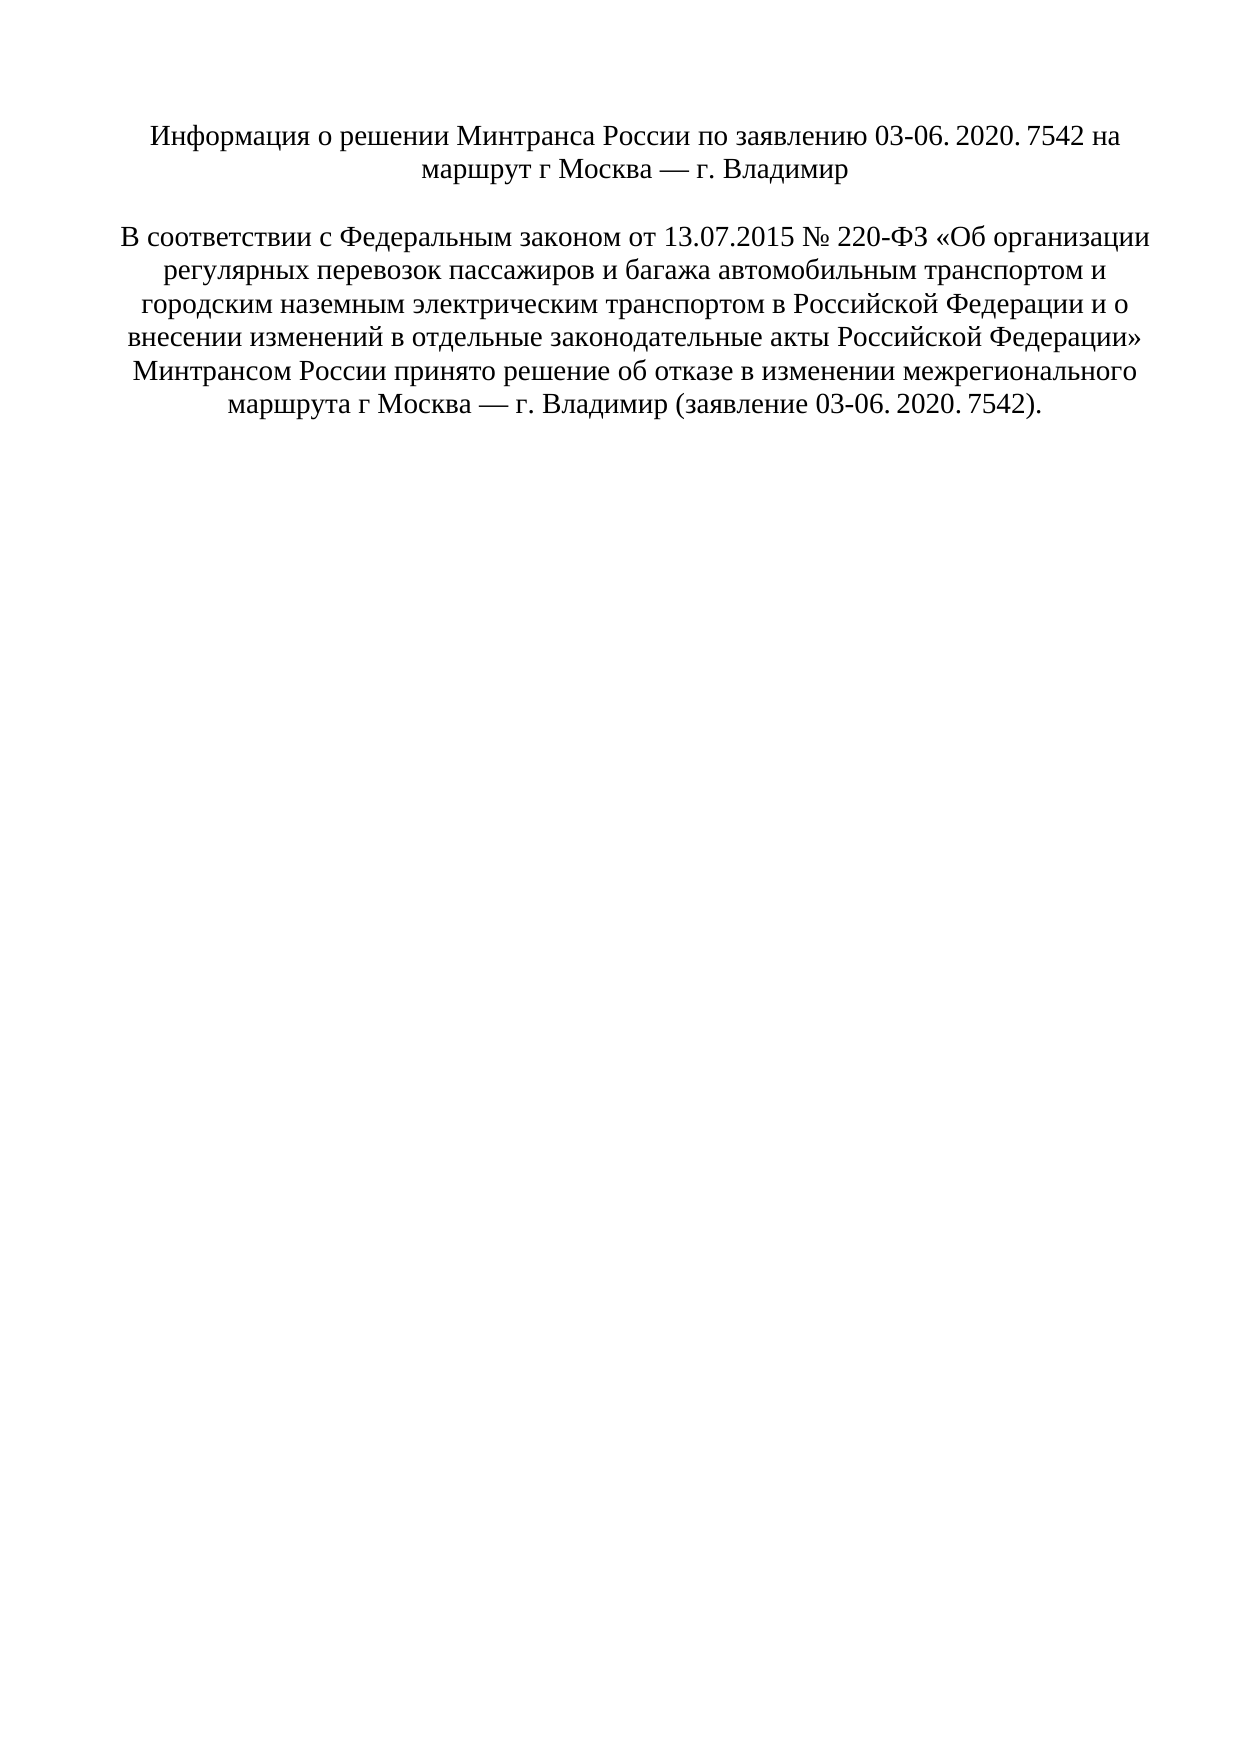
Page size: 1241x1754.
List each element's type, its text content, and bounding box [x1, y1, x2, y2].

text В соответствии с Федеральным законом от 13.07.2015 № 220-ФЗ «Об организации регулярных перевозок пассажиров и багажа автомобильным транспортом и городским наземным электрическим транспортом в Российской Федерации и о внесении изменений в отдельные законодательные акты Российской Федерации» Минтрансом России принято решение об отказе в изменении межрегионального маршрута г Москва — г. Владимир (заявление 03-06. 2020. 7542). [118, 219, 1152, 420]
text Информация о решении Минтранса России по заявлению 03-06. 2020. 7542 на маршрут г Москва — г. Владимир [118, 118, 1152, 185]
